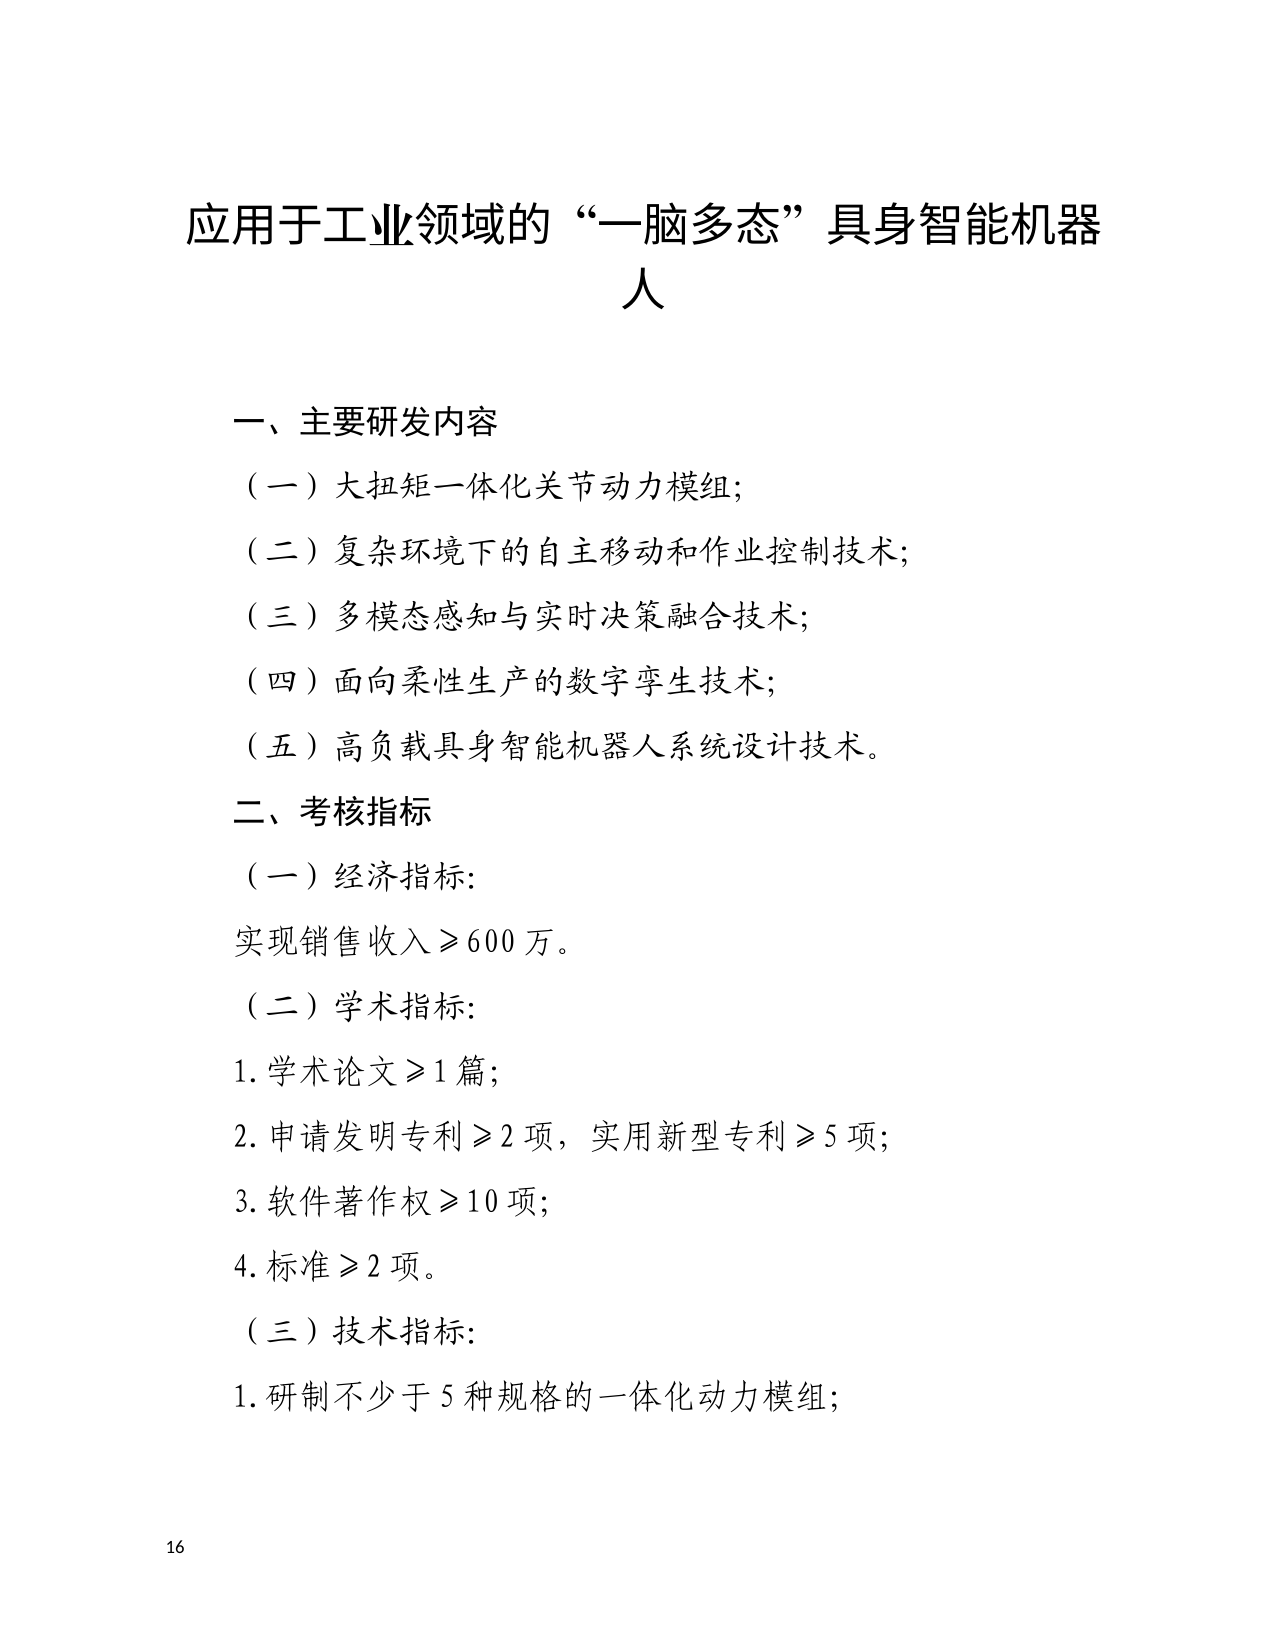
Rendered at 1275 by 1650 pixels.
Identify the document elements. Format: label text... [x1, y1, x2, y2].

text 3.软件著作权≥10项； [165, 1166, 1121, 1231]
text （四）面向柔性生产的数字孪生技术； [165, 646, 1121, 711]
text 1.研制不少于5种规格的一体化动力模组； [165, 1361, 1121, 1426]
list 一、主要研发内容 [165, 386, 1121, 451]
text （三）技术指标： [165, 1296, 1121, 1361]
text （一）大扭矩一体化关节动力模组； [165, 451, 1121, 516]
text （一）经济指标： [165, 841, 1121, 906]
text （二）复杂环境下的自主移动和作业控制技术； [165, 516, 1121, 581]
text 4.标准≥2项。 [165, 1231, 1121, 1296]
text 实现销售收入≥600万。 [165, 906, 1121, 971]
text （三）多模态感知与实时决策融合技术； [165, 581, 1121, 646]
list （二）学术指标： [165, 971, 1121, 1036]
list 二、考核指标 [165, 776, 1121, 841]
text 2.申请发明专利≥2项，实用新型专利≥5项； [165, 1101, 1121, 1166]
subtitle 应用于工业领域的“一脑多态”具身智能机器人 [165, 191, 1121, 321]
text （五）高负载具身智能机器人系统设计技术。 [165, 711, 1121, 776]
text 1.学术论文≥1篇； [165, 1036, 1121, 1101]
